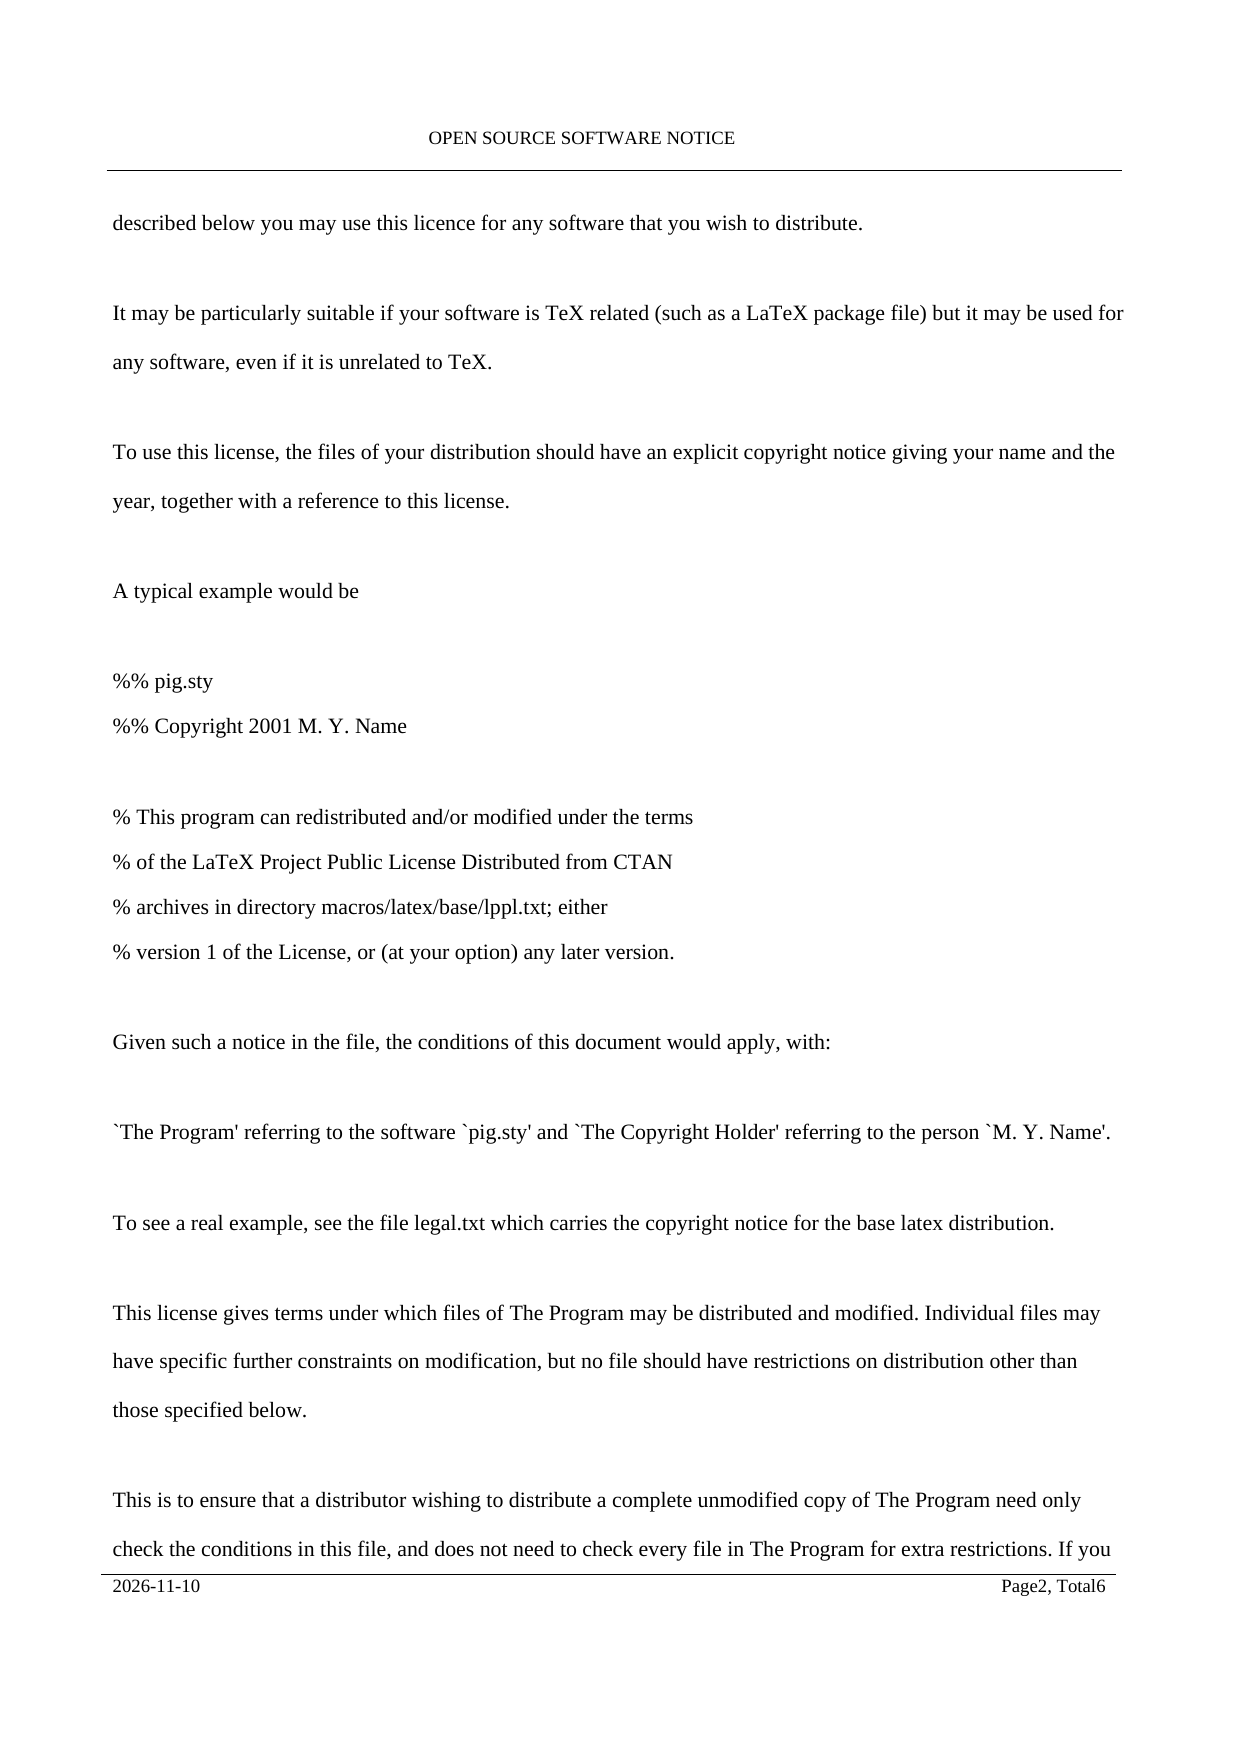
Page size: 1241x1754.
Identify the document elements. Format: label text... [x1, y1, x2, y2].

text % of the LaTeX Project Public License Distributed from CTAN [112, 845, 1128, 878]
text A typical example would be [112, 574, 1128, 607]
text %% pig.sty [112, 665, 1128, 697]
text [112, 1484, 1128, 1565]
text To see a real example, see the file legal.txt which carries the copyright notice for the base latex distribution. [112, 1206, 1128, 1238]
text To use this license, the files of your distribution should have an explicit copyright notice giving your name and the year, together with a reference to this license. [112, 436, 1128, 517]
text Given such a notice in the file, the conditions of this document would apply, with: [112, 1026, 1128, 1058]
text % This program can redistributed and/or modified under the terms [112, 800, 1128, 832]
text % archives in directory macros/latex/base/lppl.txt; either [112, 890, 1128, 923]
text %% Copyright 2001 M. Y. Name [112, 710, 1128, 742]
text `The Program' referring to the software `pig.sty' and `The Copyright Holder' referring to the person `M. Y. Name'. [112, 1116, 1128, 1148]
text It may be particularly suitable if your software is TeX related (such as a LaTeX package file) but it may be used for any software, even if it is unrelated to TeX. [112, 297, 1128, 378]
text This license gives terms under which files of The Program may be distributed and modified. Individual files may have specific further constraints on modification, but no file should have restrictions on distribution other than those specified below. [112, 1296, 1128, 1426]
text % version 1 of the License, or (at your option) any later version. [112, 935, 1128, 968]
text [112, 206, 1128, 239]
